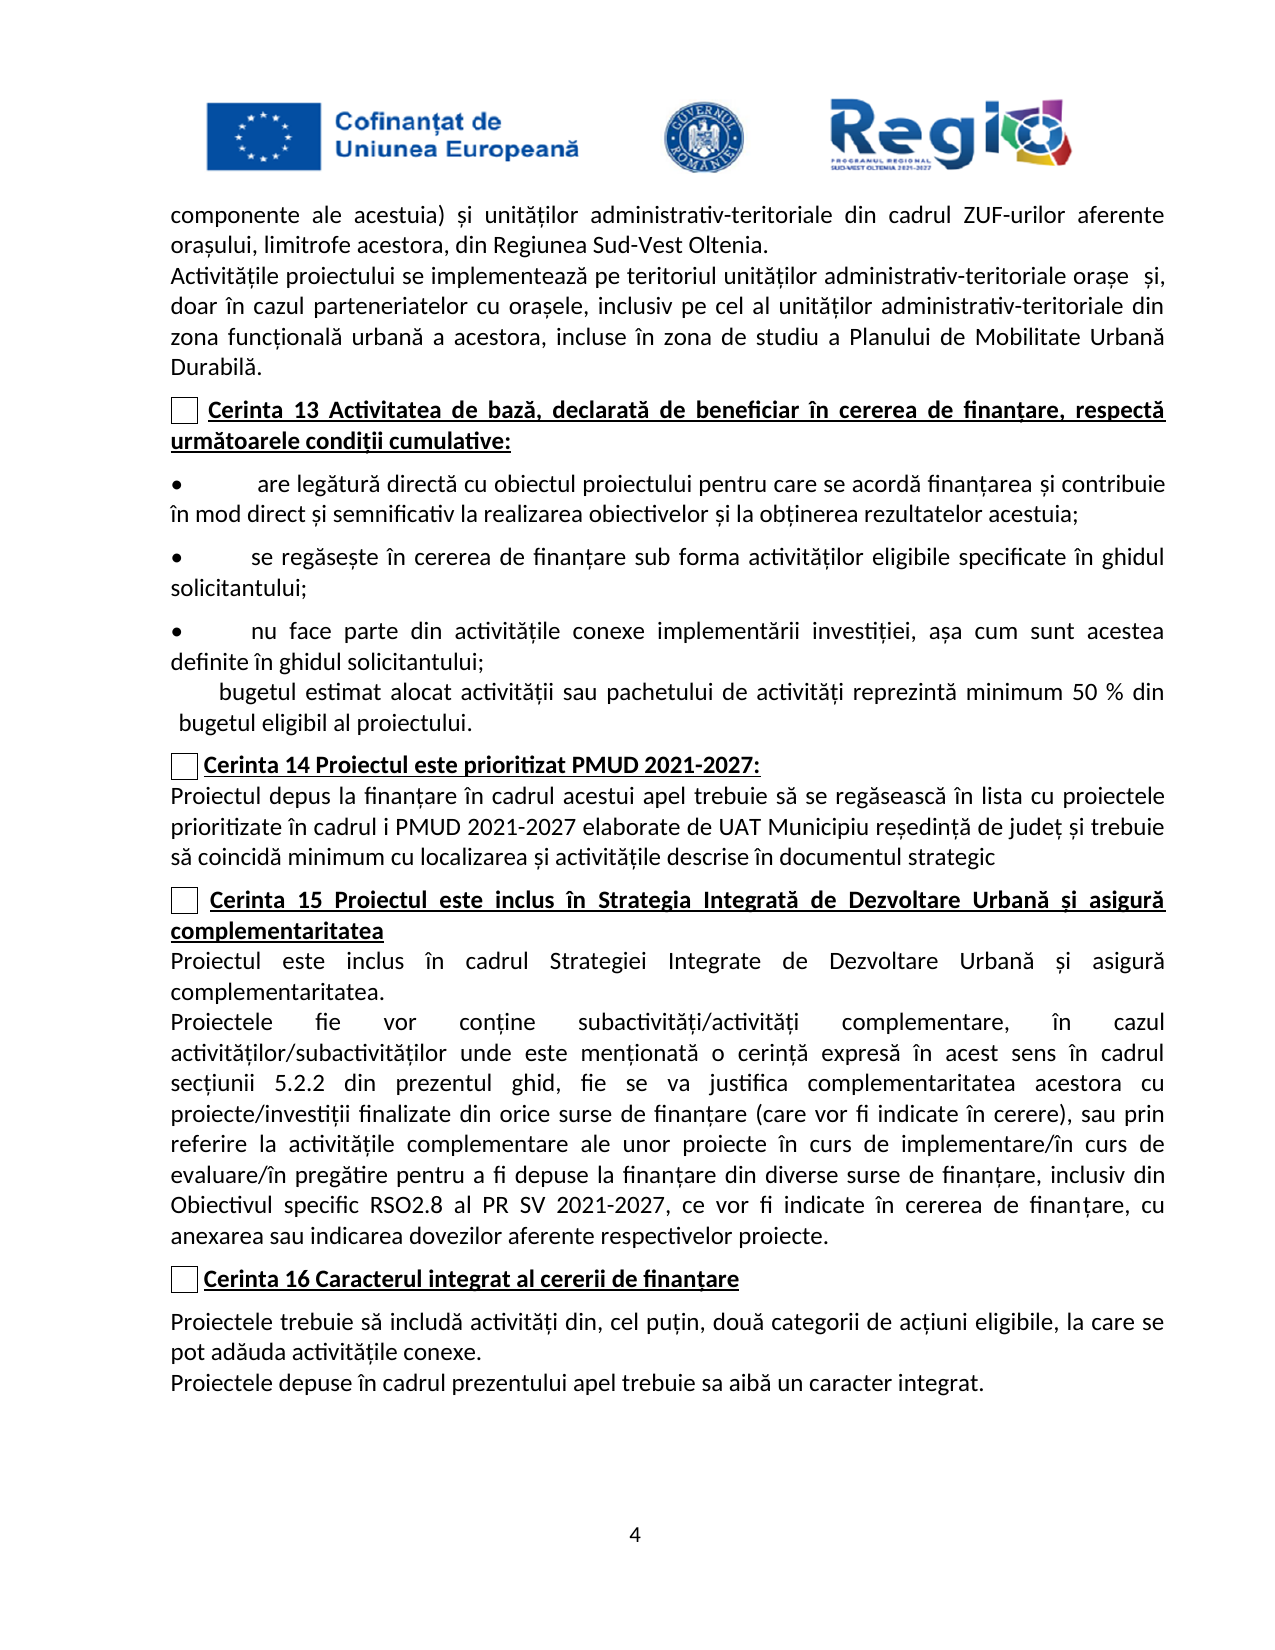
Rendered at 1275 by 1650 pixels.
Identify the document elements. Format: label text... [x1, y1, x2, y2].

list Cerinta 13 Activitatea de bază, declarată de beneficiar în cererea de finanțare, respectă următoarele condiții cumulative: [170, 394, 1166, 456]
list bugetul estimat alocat activității sau pachetului de activități reprezintă minimum 50 % din bugetul eligibil al proiectului. [141, 676, 1166, 737]
list Cerinta 16 Caracterul integrat al cererii de finanţare [170, 1263, 1166, 1293]
picture [170, 73, 1100, 199]
list Proiectul depus la finanțare în cadrul acestui apel trebuie să se regăsească în lista cu proiectele prioritizate în cadrul i PMUD 2021-2027 elaborate de UAT Municipiu reședință de județ și trebuie să coincidă minimum cu localizarea şi activităţile descrise în documentul strategic [170, 780, 1166, 872]
list • are legătură directă cu obiectul proiectului pentru care se acordă finanțarea şi contribuie în mod direct şi semnificativ la realizarea obiectivelor şi la obținerea rezultatelor acestuia; [170, 468, 1166, 529]
list Proiectele trebuie să includă activități din, cel puțin, două categorii de acțiuni eligibile, la care se pot adăuda activitățile conexe. [170, 1306, 1166, 1367]
list Cerinta 15 Proiectul este inclus în Strategia Integrată de Dezvoltare Urbană și asigură complementaritatea [170, 884, 1166, 945]
list Cerinta 14 Proiectul este prioritizat PMUD 2021-2027: [170, 750, 1166, 780]
list Activitățile proiectului se implementează pe teritoriul unităților administrativ-teritoriale orașe şi, doar în cazul parteneriatelor cu orașele, inclusiv pe cel al unităților administrativ-teritoriale din zona funcţională urbană a acestora, incluse în zona de studiu a Planului de Mobilitate Urbană Durabilă. [170, 260, 1166, 382]
list Proiectele depuse în cadrul prezentului apel trebuie sa aibă un caracter integrat. [170, 1367, 1166, 1398]
list • nu face parte din activitățile conexe implementării investiției, așa cum sunt acestea definite în ghidul solicitantului; [170, 615, 1166, 676]
list Proiectul este inclus în cadrul Strategiei Integrate de Dezvoltare Urbană și asigură complementaritatea. [170, 945, 1166, 1006]
list • se regăsește în cererea de finanțare sub forma activităților eligibile specificate în ghidul solicitantului; [170, 542, 1166, 603]
list Proiectele fie vor conține subactivități/activități complementare, în cazul activităților/subactivităților unde este menționată o cerință expresă în acest sens în cadrul secțiunii 5.2.2 din prezentul ghid, fie se va justifica complementaritatea acestora cu proiecte/investiții finalizate din orice surse de finanțare (care vor fi indicate în cerere), sau prin referire la activităţile complementare ale unor proiecte în curs de implementare/în curs de evaluare/în pregătire pentru a fi depuse la finanţare din diverse surse de finanţare, inclusiv din Obiectivul specific RSO2.8 al PR SV 2021-2027, ce vor fi indicate în cererea de finanţare, cu anexarea sau indicarea dovezilor aferente respectivelor proiecte. [170, 1006, 1166, 1251]
